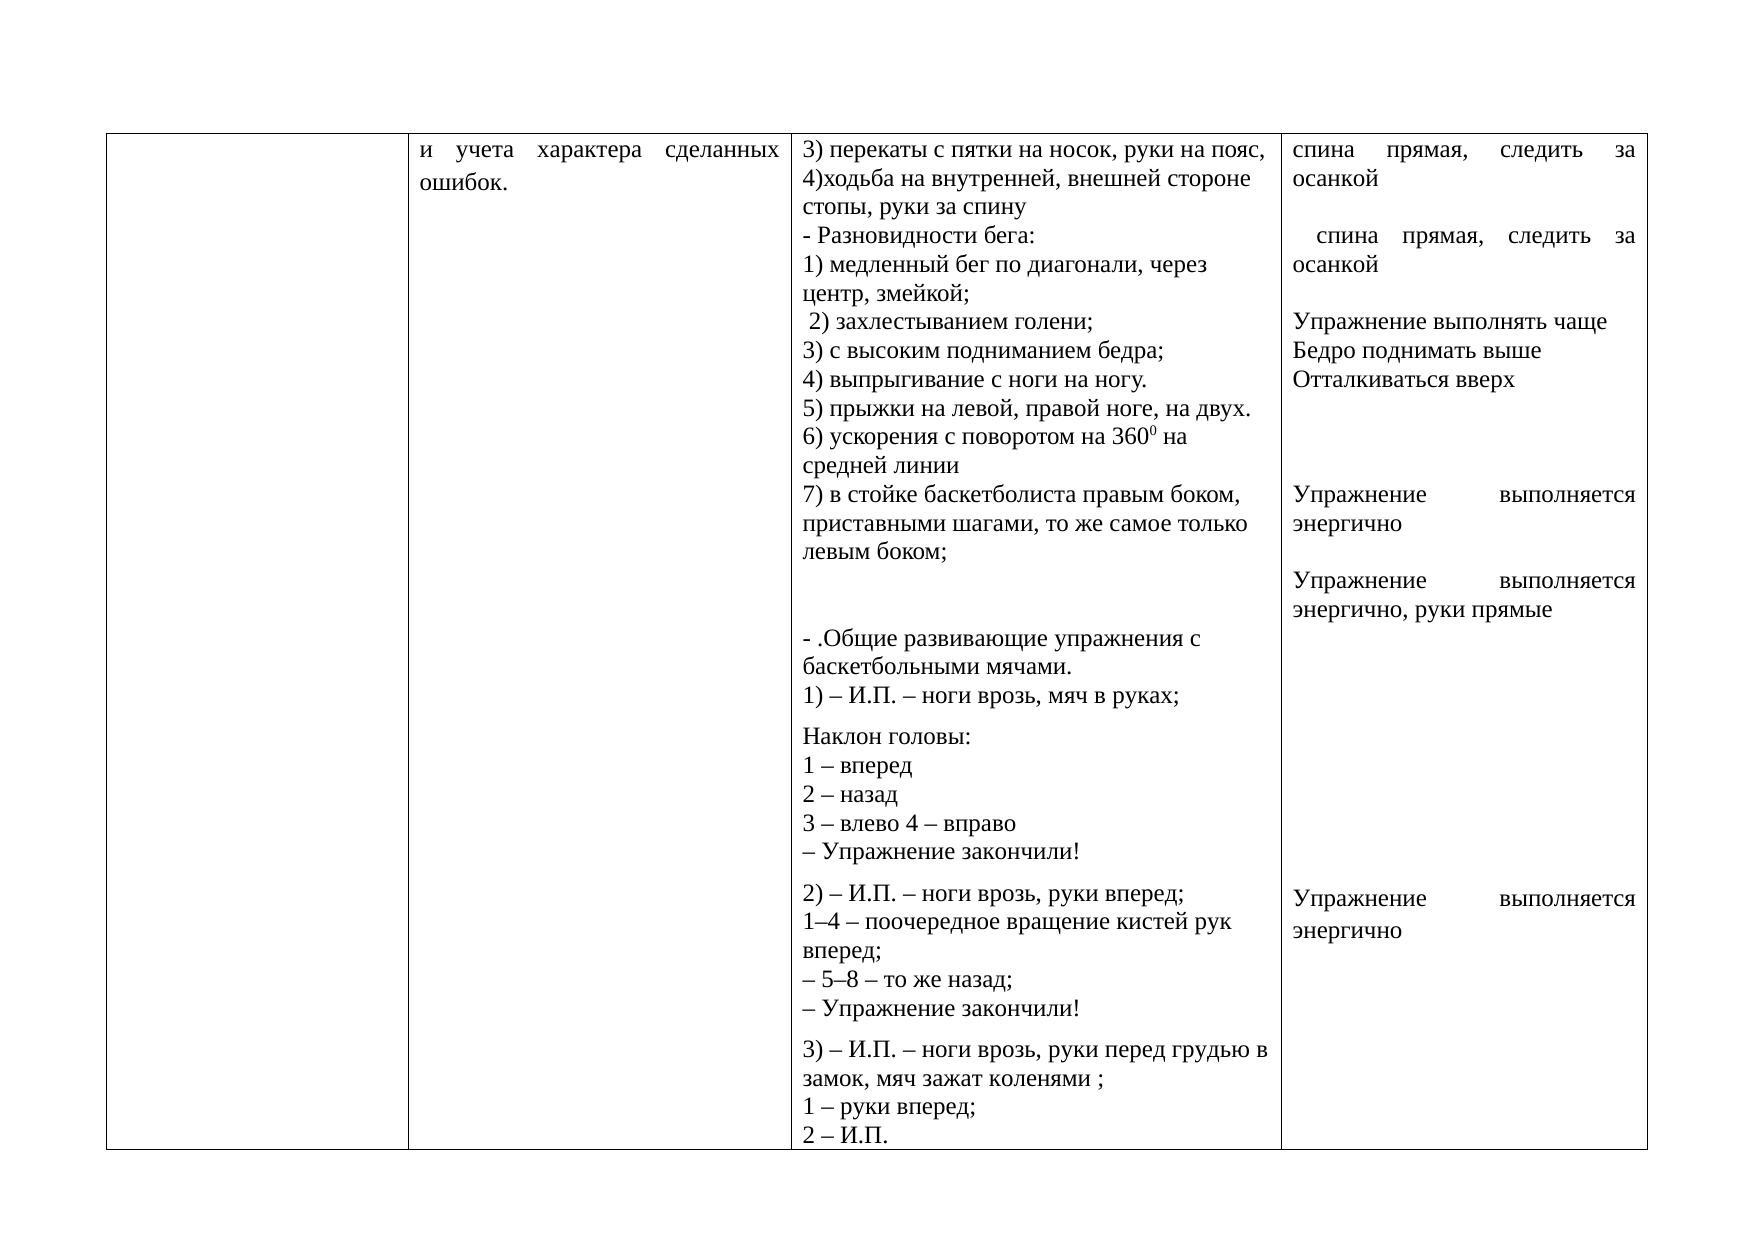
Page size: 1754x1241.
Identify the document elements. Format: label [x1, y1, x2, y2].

table_cell [1282, 134, 1647, 1149]
table_cell [107, 134, 408, 1149]
table_cell [409, 134, 791, 1149]
table_cell [792, 134, 1281, 1149]
